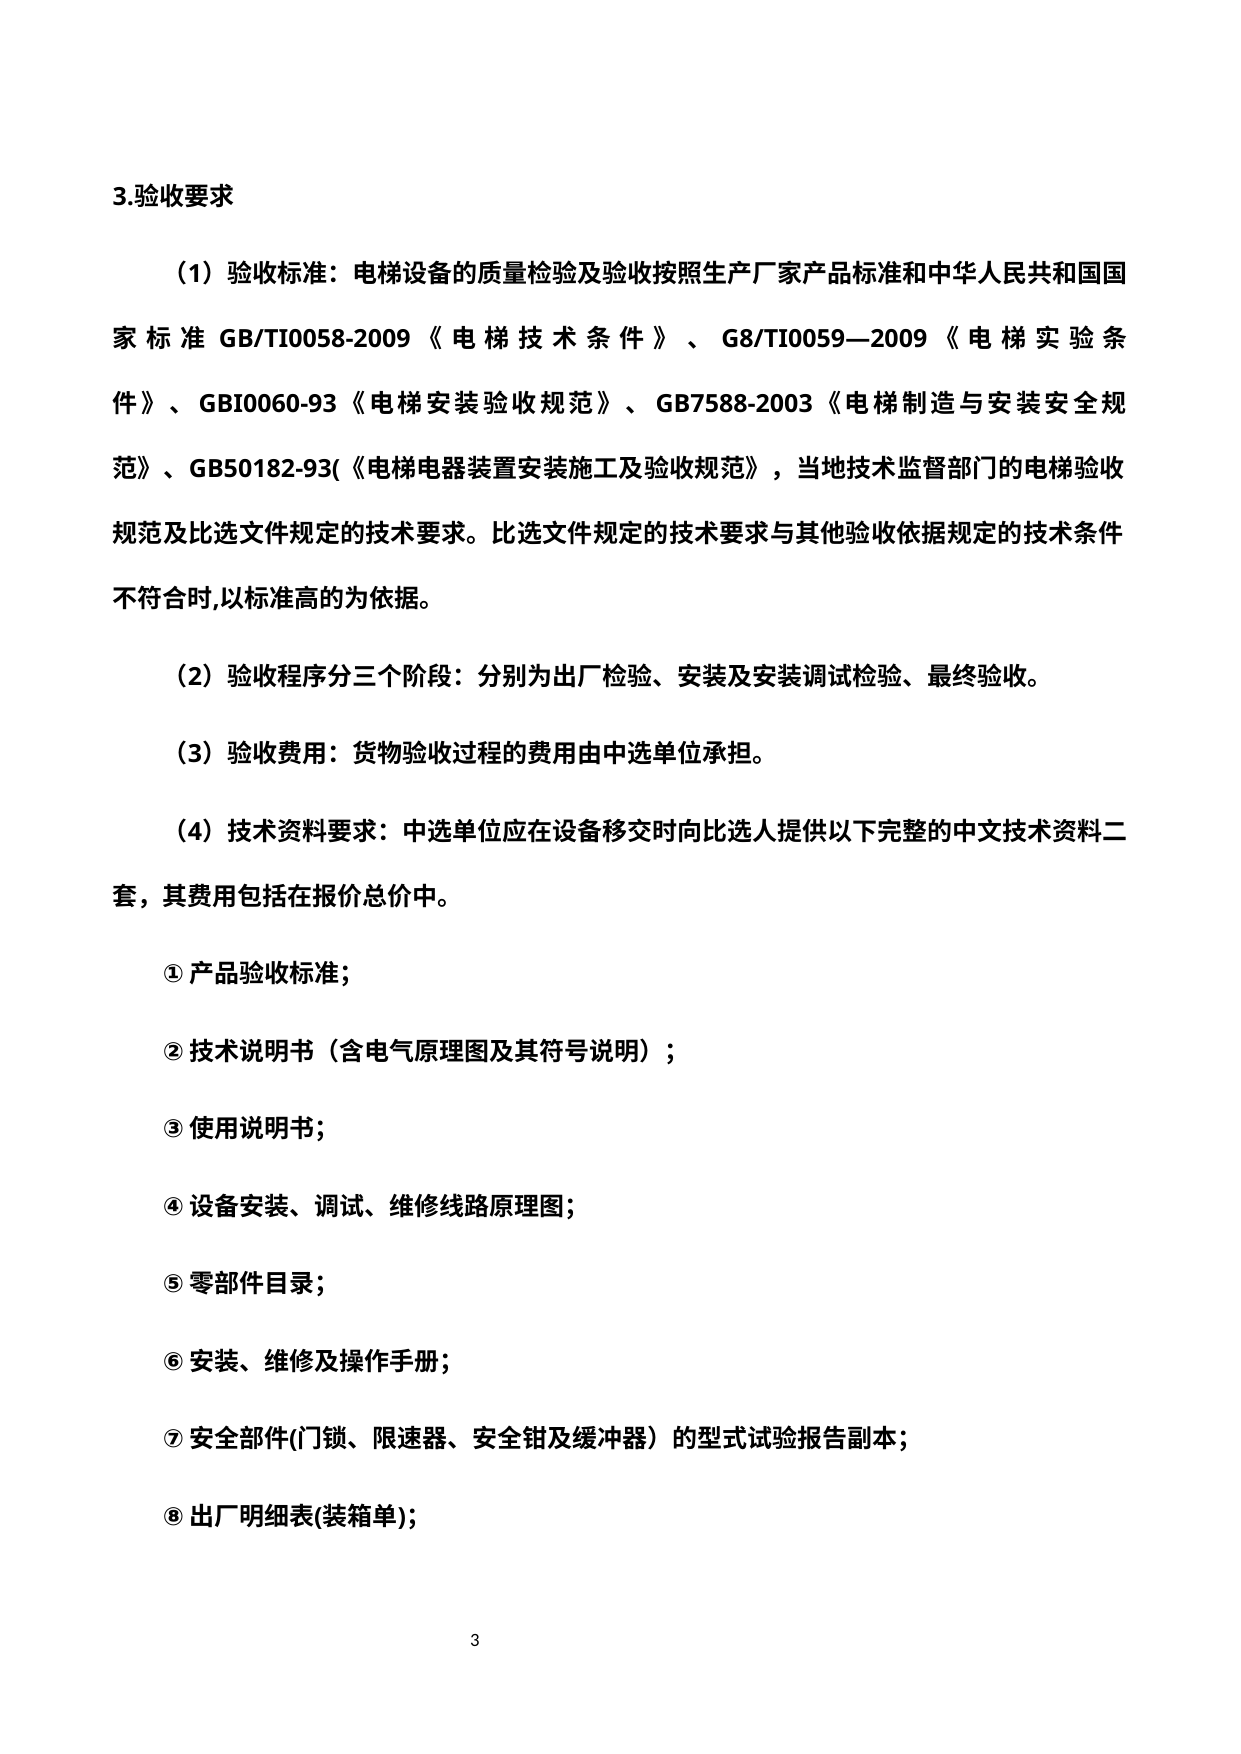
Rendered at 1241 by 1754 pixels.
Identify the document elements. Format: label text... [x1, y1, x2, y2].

list ②技术说明书（含电气原理图及其符号说明）； [112, 1017, 1128, 1082]
list （2）验收程序分三个阶段：分别为出厂检验、安装及安装调试检验、最终验收。 [112, 642, 1128, 707]
list ①产品验收标准； [112, 939, 1128, 1004]
list （4）技术资料要求：中选单位应在设备移交时向比选人提供以下完整的中文技术资料二套，其费用包括在报价总价中。 [112, 797, 1128, 927]
list ⑦安全部件(门锁、限速器、安全钳及缓冲器）的型式试验报告副本； [112, 1404, 1128, 1469]
list 3.验收要求 [112, 162, 1128, 227]
list ⑧出厂明细表(装箱单)； [112, 1482, 1128, 1547]
list ④设备安装、调试、维修线路原理图； [112, 1172, 1128, 1237]
list ③使用说明书； [112, 1094, 1128, 1159]
list （3）验收费用：货物验收过程的费用由中选单位承担。 [112, 719, 1128, 784]
list ⑥安装、维修及操作手册； [112, 1327, 1128, 1392]
list ⑤零部件目录； [112, 1249, 1128, 1314]
list （1）验收标准：电梯设备的质量检验及验收按照生产厂家产品标准和中华人民共和国国家标准GB/TI0058-2009 《电梯技术条件》、G8/TI0059—2009 《电梯实验条件》、GBI0060-93《电梯安装验收规范》、GB7588-2003《电梯制造与安装安全规范》、GB50182-93(《电梯电器装置安装施工及验收规范》，当地技术监督部门的电梯验收规范及比选文件规定的技术要求。比选文件规定的技术要求与其他验收依据规定的技术条件不符合时,以标准高的为依据。 [112, 239, 1128, 629]
